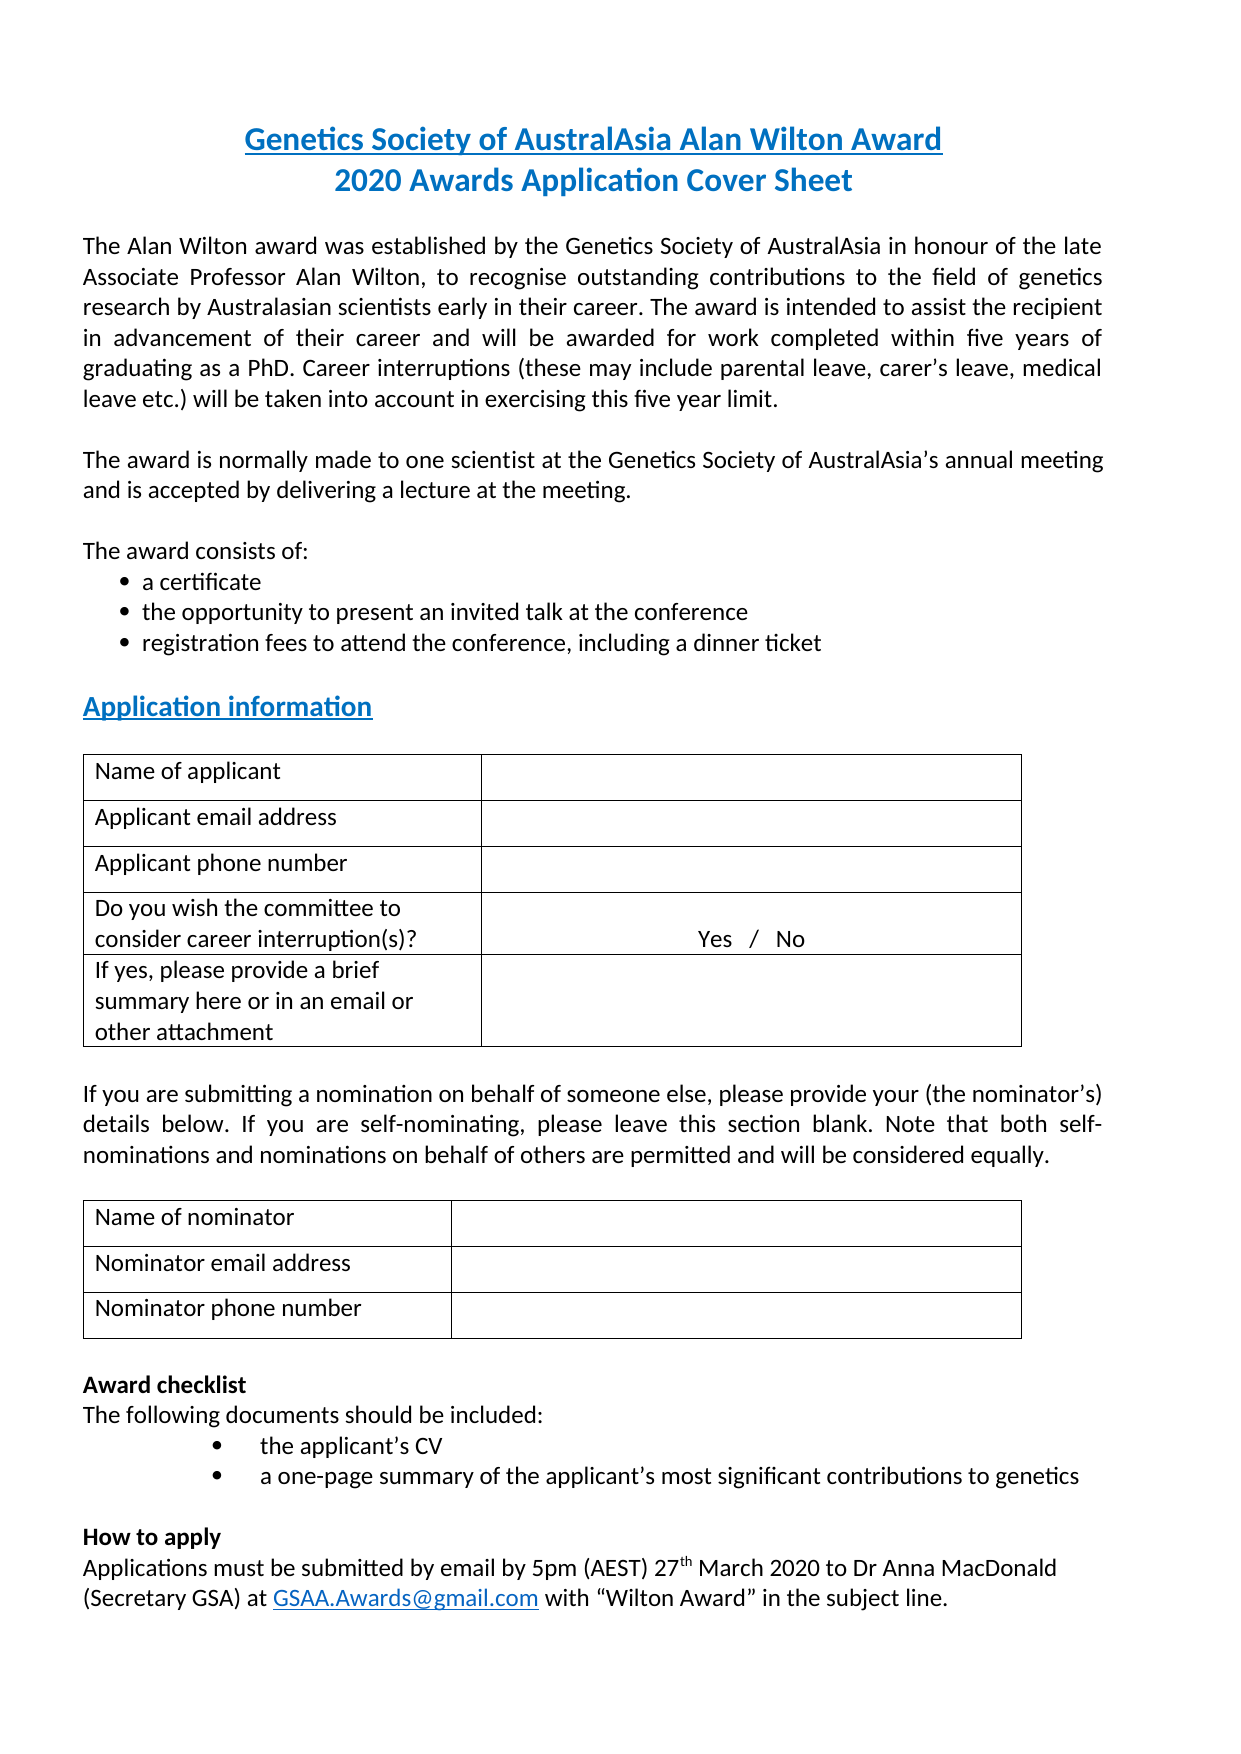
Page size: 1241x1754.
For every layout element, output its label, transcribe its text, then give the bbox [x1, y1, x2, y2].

table_cell [452, 1293, 1021, 1337]
table_cell Do you wish the committee to consider career interruption(s)? [84, 893, 481, 954]
table_cell Applicant email address [84, 801, 481, 846]
table_cell [482, 955, 1021, 1046]
list registration fees to attend the conference, including a dinner ticket [120, 627, 1104, 657]
table_cell Nominator phone number [84, 1293, 451, 1337]
list the applicant’s CV [213, 1430, 1104, 1461]
table_cell Applicant phone number [84, 847, 481, 892]
table_header Name of applicant [84, 755, 481, 800]
text The award consists of: [83, 535, 1104, 566]
list a one-page summary of the applicant’s most significant contributions to genetics [213, 1461, 1104, 1491]
text If you are submitting a nomination on behalf of someone else, please provide your (the nominator’s) details below. If you are self-nominating, please leave this section blank. Note that both self-nominations and nominations on behalf of others are permitted and will be considered equally. [83, 1078, 1104, 1169]
text The Alan Wilton award was established by the Genetics Society of AustralAsia in honour of the late Associate Professor Alan Wilton, to recognise outstanding contributions to the field of genetics research by Australasian scientists early in their career. The award is intended to assist the recipient in advancement of their career and will be awarded for work completed within five years of graduating as a PhD. Career interruptions (these may include parental leave, carer’s leave, medical leave etc.) will be taken into account in exercising this five year limit. [83, 230, 1104, 413]
table_cell Nominator email address [84, 1247, 451, 1292]
list the opportunity to present an invited talk at the conference [120, 596, 1104, 627]
table_cell [482, 847, 1021, 892]
list a certificate [120, 566, 1104, 596]
text Application information [83, 688, 1104, 723]
table_header [452, 1201, 1021, 1246]
text Genetics Society of AustralAsia Alan Wilton Award [83, 118, 1104, 159]
text How to apply [83, 1522, 1104, 1552]
table_cell [482, 801, 1021, 846]
text 2020 Awards Application Cover Sheet [83, 159, 1104, 199]
text Award checklist [83, 1369, 1104, 1399]
table_cell Yes / No [482, 893, 1021, 954]
text The following documents should be included: [83, 1399, 1104, 1430]
table_cell If yes, please provide a brief summary here or in an email or other attachment [84, 955, 481, 1046]
table_cell [452, 1247, 1021, 1292]
text The award is normally made to one scientist at the Genetics Society of AustralAsia’s annual meeting and is accepted by delivering a lecture at the meeting. [83, 444, 1104, 505]
text Applications must be submitted by email by 5pm (AEST) 27th March 2020 to Dr Anna MacDonald (Secretary GSA) at GSAA.Awards@gmail.com with “Wilton Award” in the subject line. [83, 1552, 1104, 1613]
table_header [482, 755, 1021, 800]
table_header Name of nominator [84, 1201, 451, 1246]
